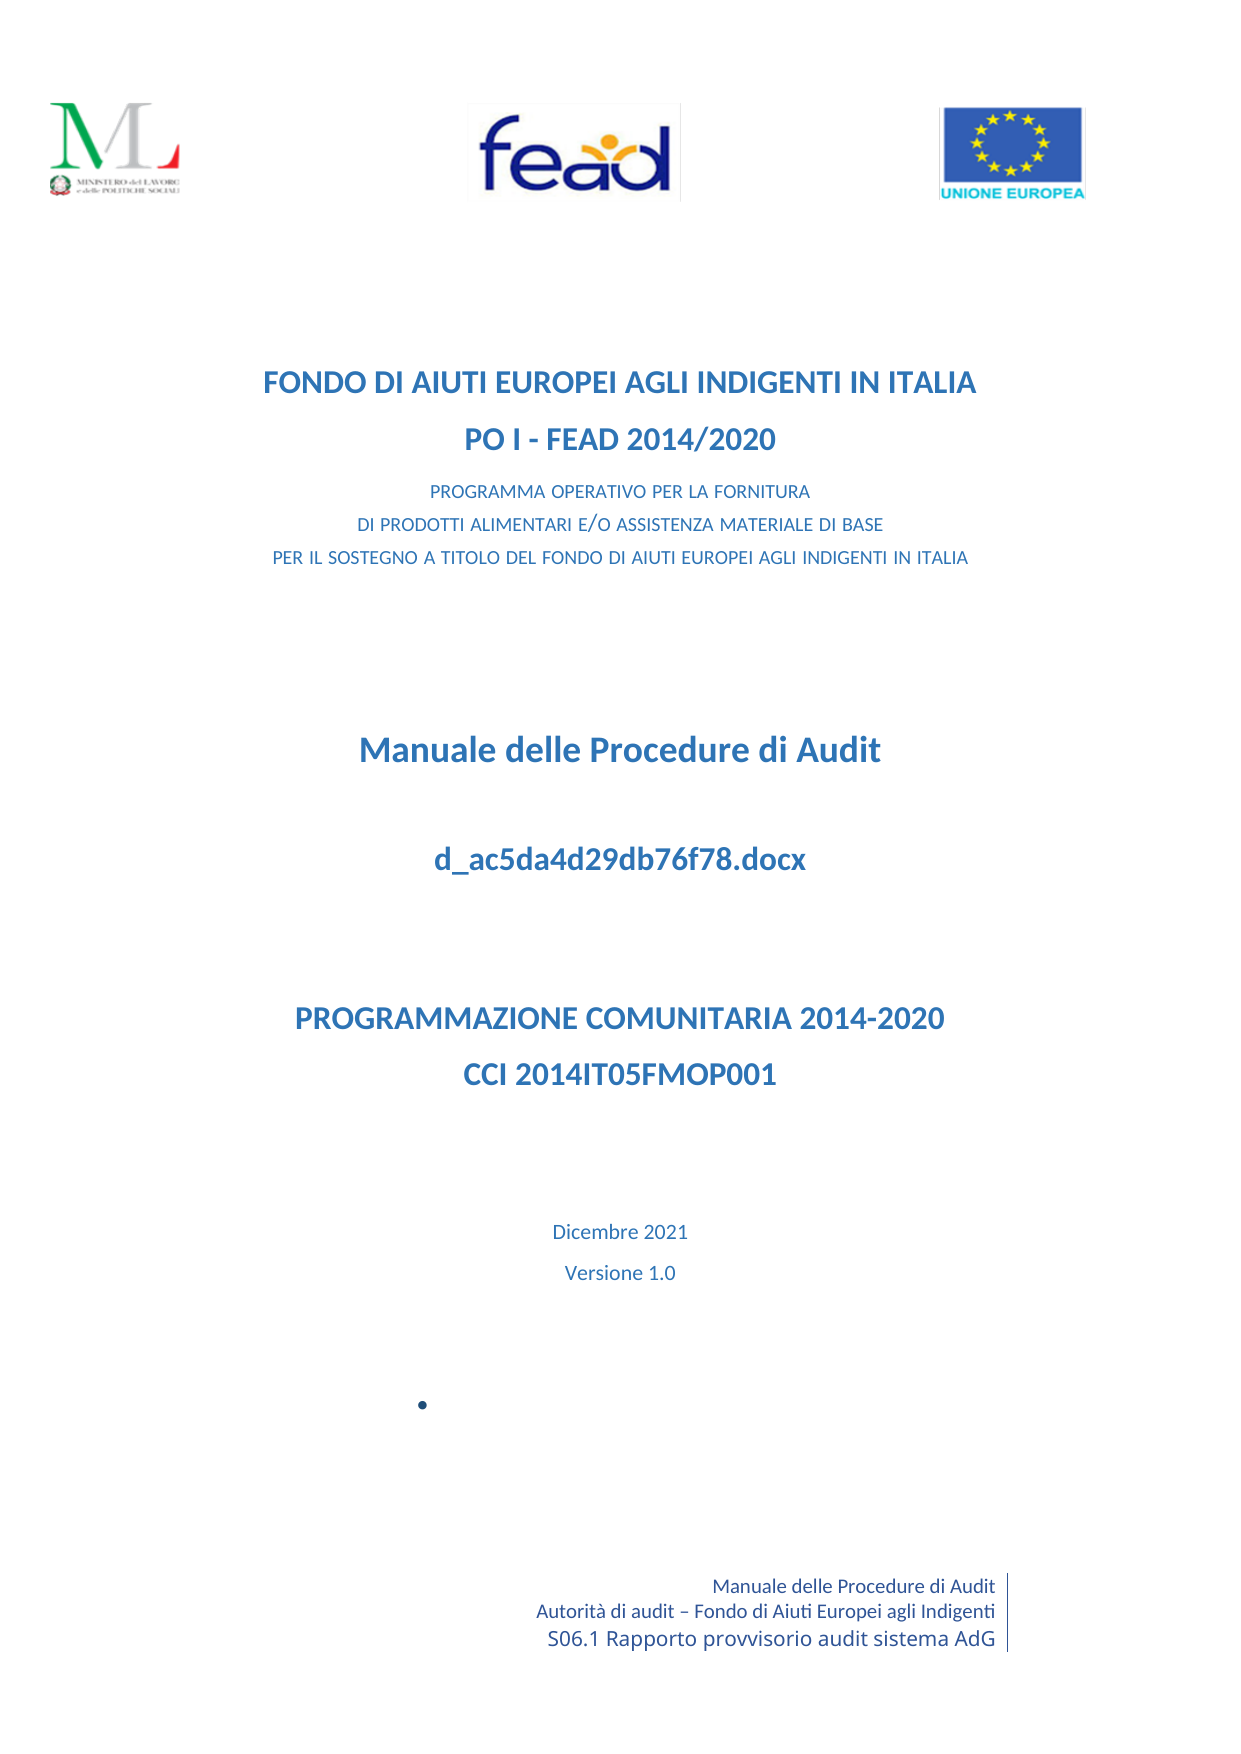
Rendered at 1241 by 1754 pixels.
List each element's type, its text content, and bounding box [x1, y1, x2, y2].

text PO I - FEAD 2014/2020 [118, 417, 1122, 458]
text Dicembre 2021 [118, 1218, 1122, 1244]
picture [50, 101, 1119, 203]
text di prodotti alimentari e/o assistenza materiale di base [118, 507, 1122, 537]
text Versione 1.0 [118, 1259, 1122, 1286]
text PROGRAMMAZIONE COMUNITARIA 2014-2020 [118, 997, 1122, 1037]
text programma operativo per la fornitura [118, 474, 1122, 504]
text per il sostegno a titolo del fondo di aiuti europei agli indigenti in italia [118, 540, 1122, 570]
text FONDO DI AIUTI EUROPEI AGLI INDIGENTI IN ITALIA [118, 361, 1122, 402]
text Manuale delle Procedure di Audit [118, 726, 1122, 771]
text CCI 2014IT05FMOP001 [118, 1053, 1122, 1094]
text S06.1 Rapporto Provvisorio AdG.docx [118, 838, 1122, 879]
